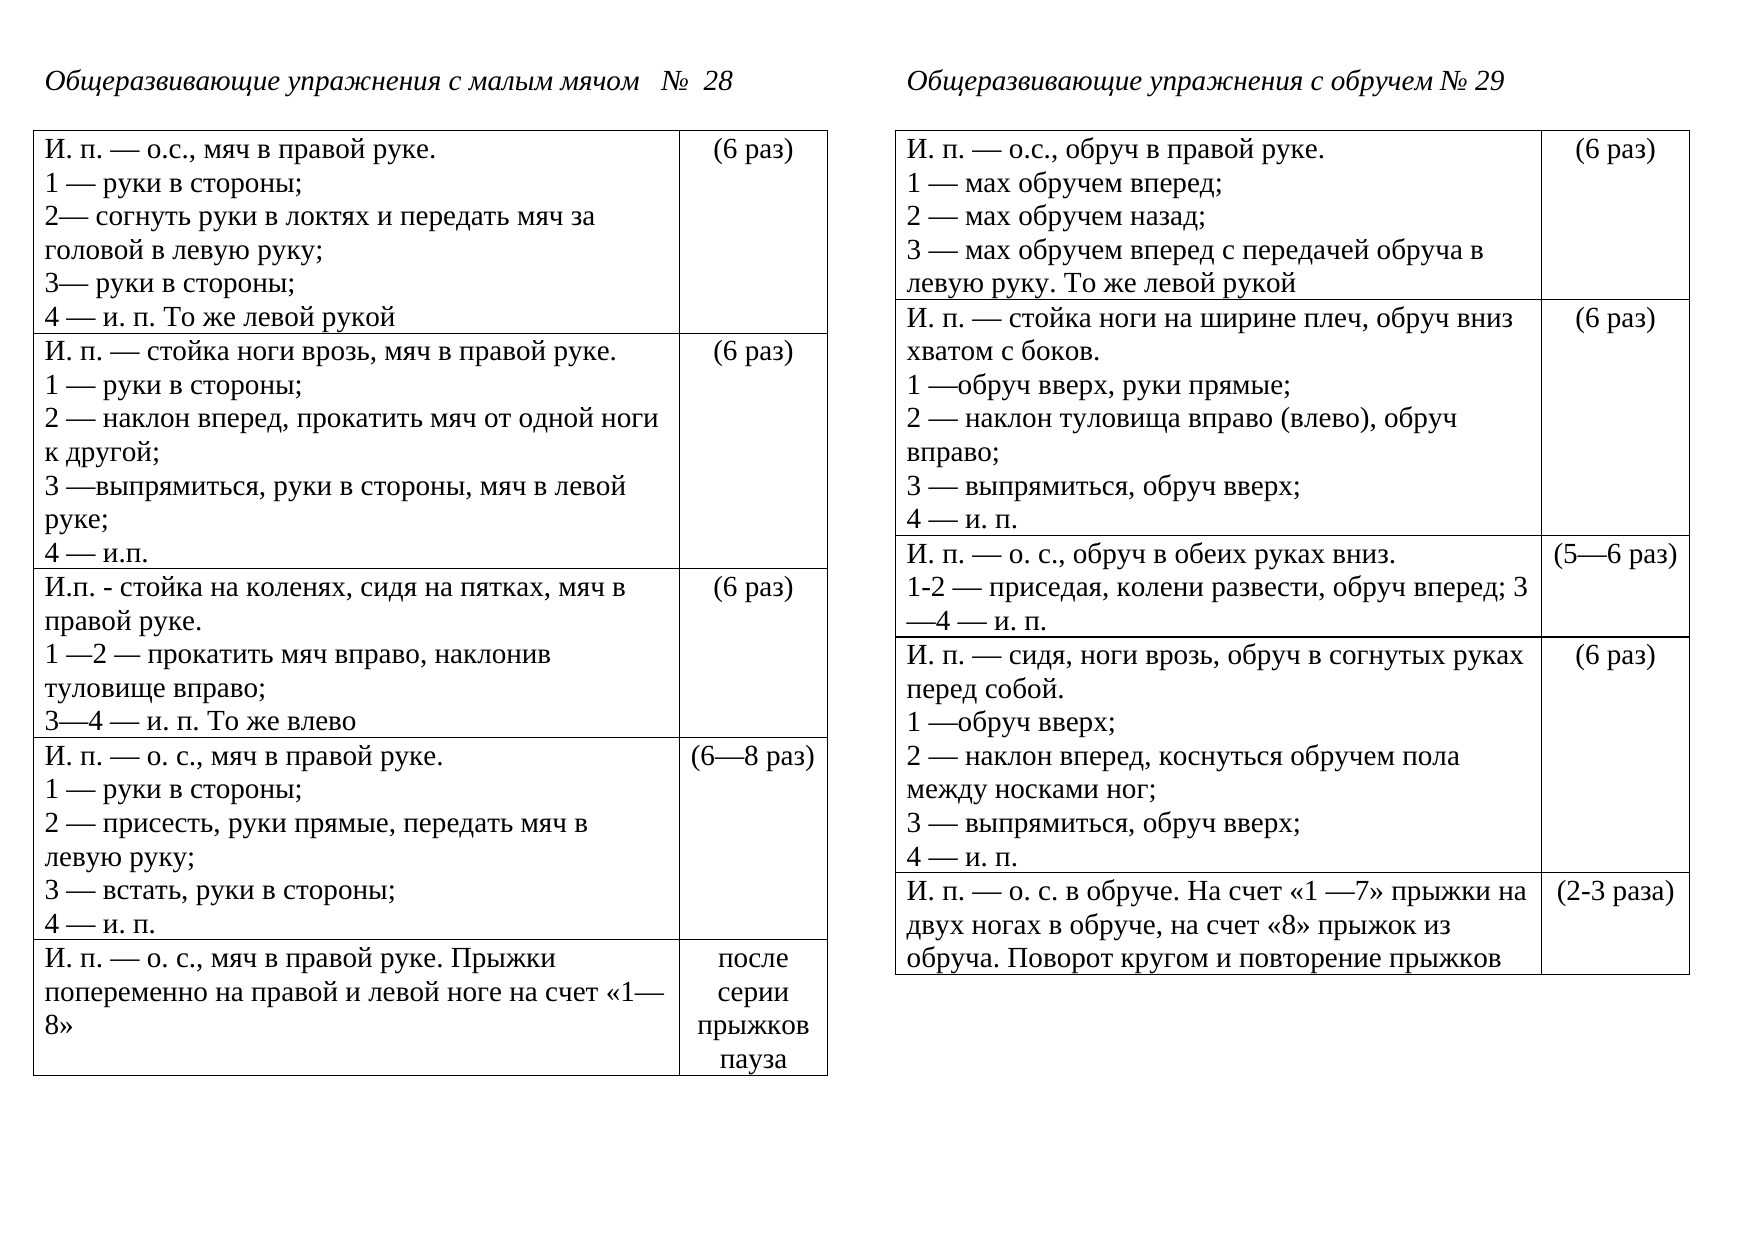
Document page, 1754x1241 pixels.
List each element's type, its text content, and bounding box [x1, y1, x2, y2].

table_cell (5—6 раз) [1542, 536, 1689, 636]
table_cell И. п. — о. с. в обруче. На счет «1 —7» прыжки на двух ногах в обруче, на счет «8» прыжок из обруча. Поворот кругом и повторение прыжков [896, 873, 1541, 974]
table_header (6 раз) [1542, 131, 1689, 299]
table_header (6 раз) [680, 131, 827, 332]
text Общеразвивающие упражнения с малым мячом № 28 [44, 29, 833, 97]
table_header И. п. — о.с., обруч в правой руке. 1 — мах обручем вперед; 2 — мах обручем назад; 3 — мах обручем вперед с передачей обруча в левую руку. То же левой рукой [896, 131, 1541, 299]
table_cell (6 раз) [680, 334, 827, 568]
table_cell И. п. — о. с., мяч в правой руке. 1 — руки в стороны; 2 — присесть, руки прямые, передать мяч в левую руку; 3 — встать, руки в стороны; 4 — и. п. [34, 738, 679, 939]
table_cell И. п. — о. с., мяч в правой руке. Прыжки попеременно на правой и левой ноге на счет «1—8» [34, 940, 679, 1074]
table_cell И. п. — сидя, ноги врозь, обруч в согнутых руках перед собой. 1 —обруч вверх; 2 — наклон вперед, коснуться обручем пола между носками ног; 3 — выпрямиться, обруч вверх; 4 — и. п. [896, 638, 1541, 872]
table_header И. п. — о.с., мяч в правой руке. 1 — руки в стороны; 2— согнуть руки в локтях и передать мяч за головой в левую руку; 3— руки в стороны; 4 — и. п. То же левой рукой [34, 131, 679, 332]
table_cell (6 раз) [680, 569, 827, 737]
table_cell после серии прыжков пауза [680, 940, 827, 1074]
table_cell И. п. — стойка ноги врозь, мяч в правой руке. 1 — руки в стороны; 2 — наклон вперед, прокатить мяч от одной ноги к другой; 3 —выпрямиться, руки в стороны, мяч в левой руке; 4 — и.п. [34, 334, 679, 568]
table_cell (2-3 раза) [1542, 873, 1689, 974]
text Общеразвивающие упражнения с обручем № 29 [906, 29, 1695, 97]
table_cell (6 раз) [1542, 300, 1689, 535]
table_cell (6 раз) [1542, 638, 1689, 872]
table_cell (6—8 раз) [680, 738, 827, 939]
table_cell И. п. — стойка ноги на ширине плеч, обруч вниз хватом с боков. 1 —обруч вверх, руки прямые; 2 — наклон туловища вправо (влево), обруч вправо; 3 — выпрямиться, обруч вверх; 4 — и. п. [896, 300, 1541, 535]
table_cell И. п. — о. с., обруч в обеих руках вниз. 1-2 — приседая, колени развести, обруч вперед; 3—4 — и. п. [896, 536, 1541, 636]
table_cell И.п. - стойка на коленях, сидя на пятках, мяч в правой руке. 1 —2 — прокатить мяч вправо, наклонив туловище вправо; 3—4 — и. п. То же влево [34, 569, 679, 737]
